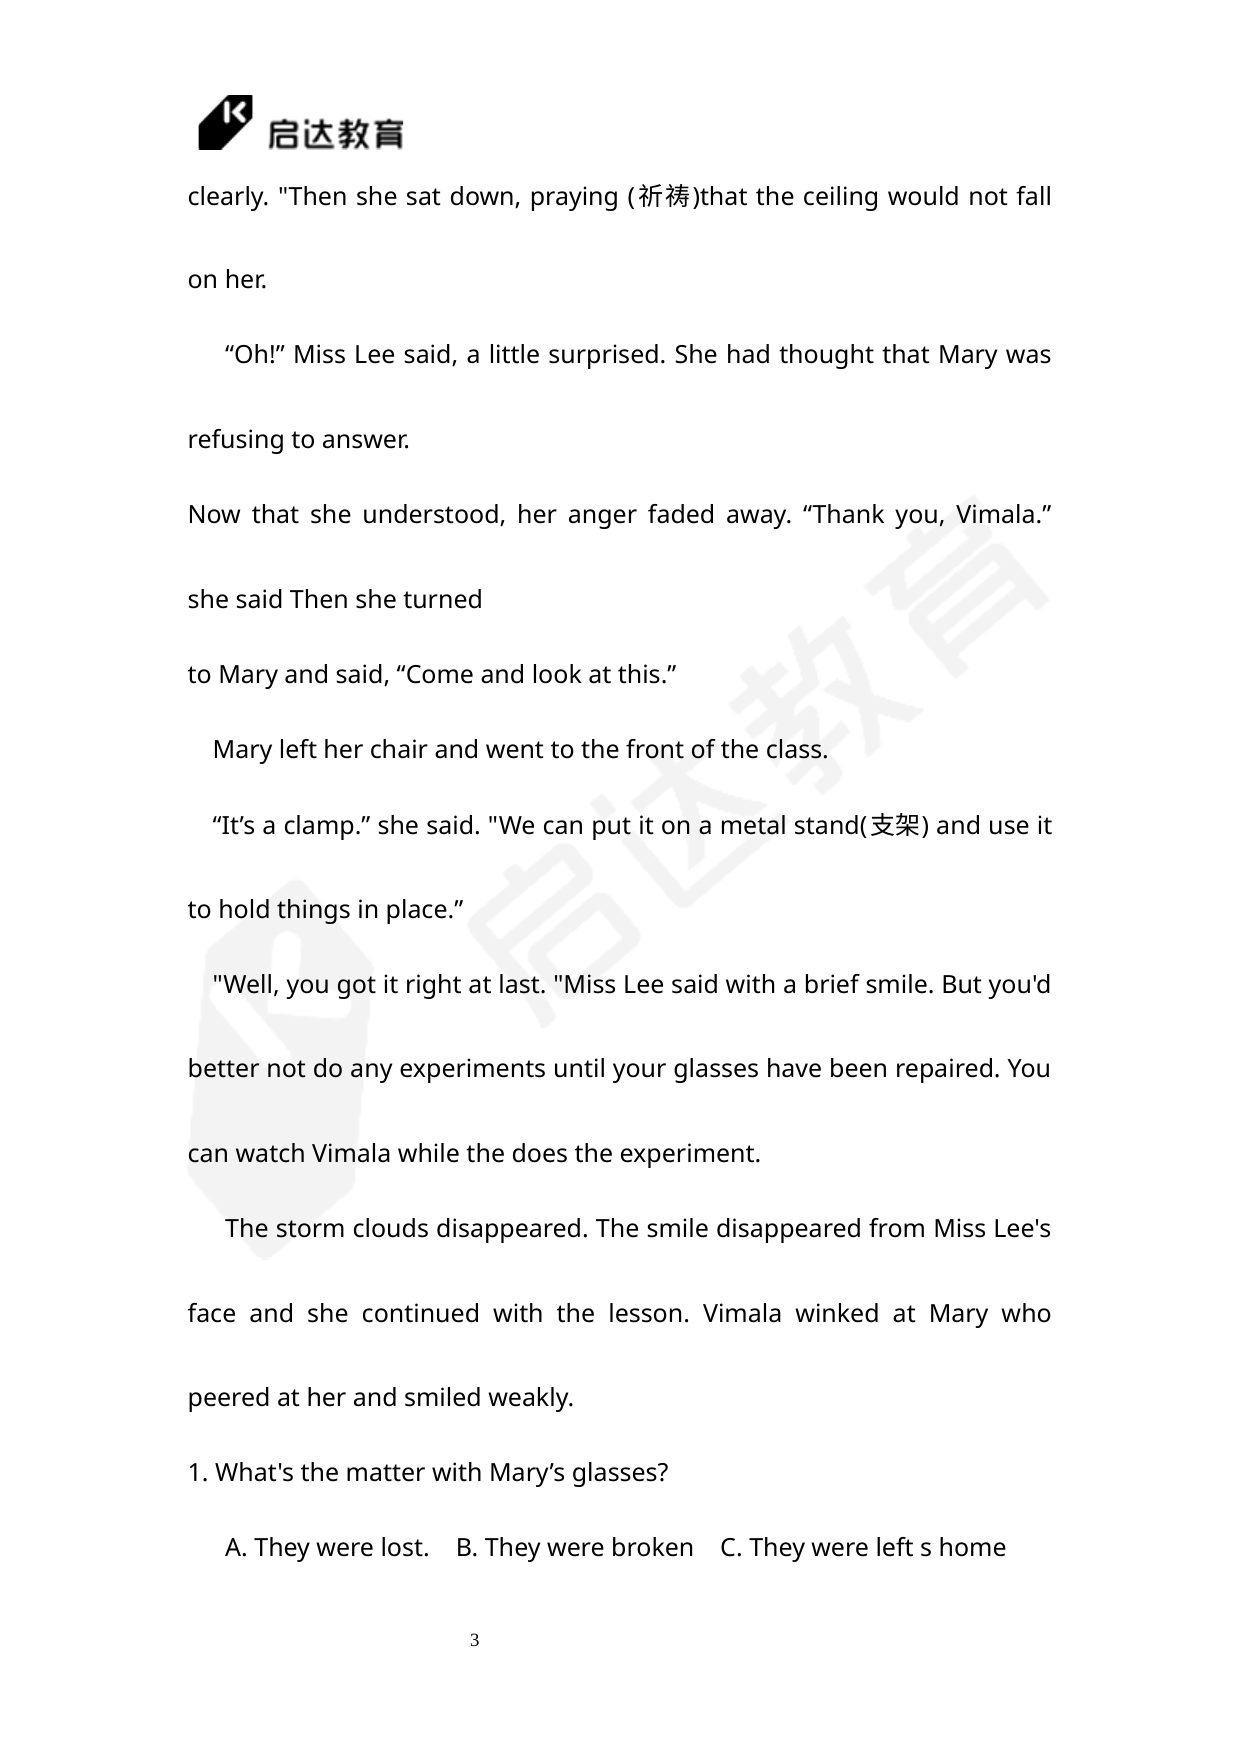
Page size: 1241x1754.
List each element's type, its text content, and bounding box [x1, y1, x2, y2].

text to Mary and said, “Come and look at this.” [187, 641, 1053, 706]
picture [198, 95, 404, 150]
text The storm clouds disappeared. The smile disappeared from Miss Lee's face and she continued with the lesson. Vimala winked at Mary who peered at her and smiled weakly. [187, 1195, 1053, 1429]
text "Well, you got it right at last. "Miss Lee said with a brief smile. But you'd better not do any experiments until your glasses have been repaired. You can watch Vimala while the does the experiment. [187, 951, 1053, 1185]
text “Oh!” Miss Lee said, a little surprised. She had thought that Mary was refusing to answer. [187, 322, 1053, 471]
text “It’s a clamp.” she said. "We can put it on a metal stand(支架) and use it to hold things in place.” [187, 791, 1053, 941]
text Now that she understood, her anger faded away. “Thank you, Vimala.” she said Then she turned [187, 481, 1053, 631]
text A. They were lost. B. They were broken C. They were left s home [187, 1515, 1053, 1580]
text 1. What's the matter with Mary’s glasses? [187, 1439, 1053, 1504]
text Mary left her chair and went to the front of the class. [187, 716, 1053, 781]
